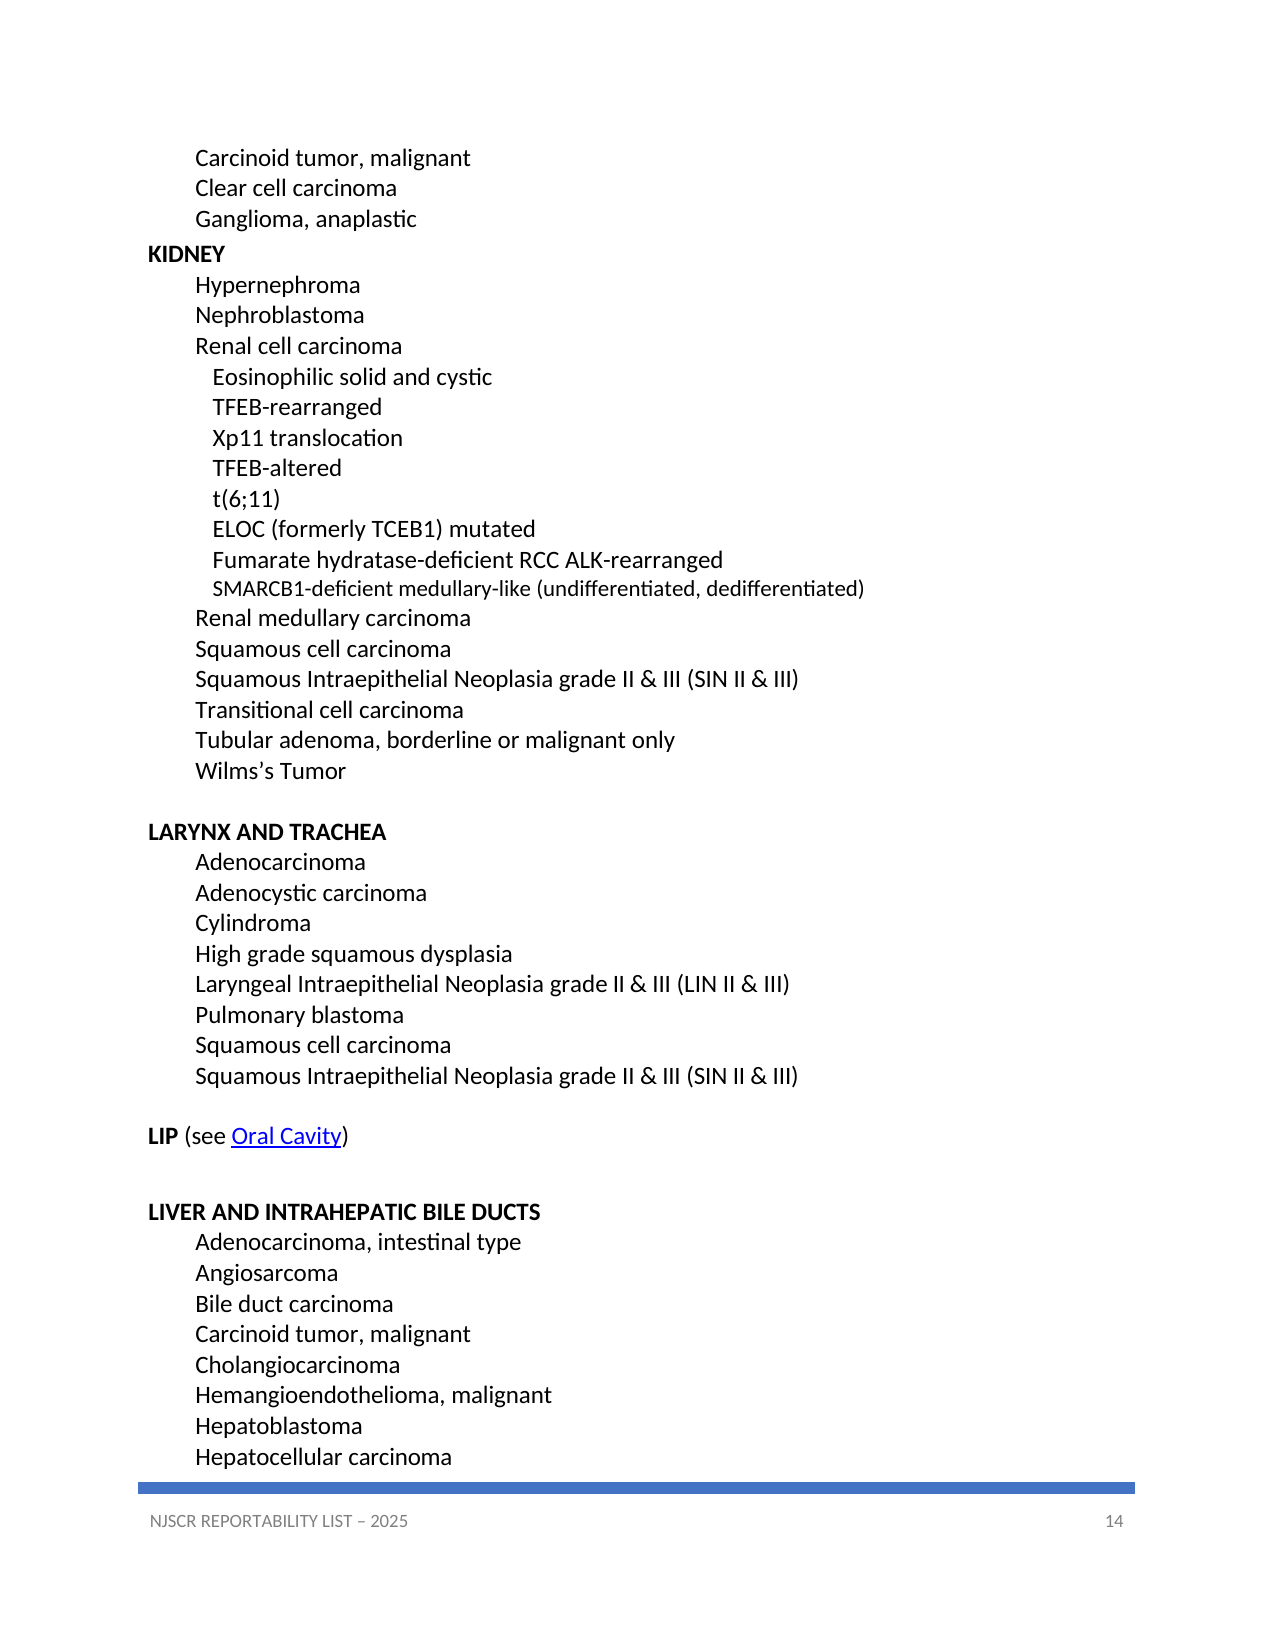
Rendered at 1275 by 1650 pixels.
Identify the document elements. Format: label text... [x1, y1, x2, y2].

text Squamous Intraepithelial Neoplasia grade II & III (SIN II & III) [195, 1060, 1135, 1091]
subtitle Squamous Intraepithelial Neoplasia grade II & III (SIN II & III) [195, 663, 841, 694]
subtitle ELOC (formerly TCEB1) mutated [195, 513, 569, 544]
subtitle KIDNEY [137, 238, 1135, 269]
subtitle Eosinophilic solid and cystic [195, 361, 504, 391]
subtitle Squamous cell carcinoma [195, 633, 504, 663]
text Carcinoid tumor, malignant Cholangiocarcinoma Hemangioendothelioma, malignant Hepatoblastoma [195, 1318, 564, 1441]
text Adenocarcinoma Adenocystic carcinoma Cylindroma [195, 846, 465, 938]
subtitle TFEB-altered [195, 452, 504, 483]
subtitle Renal medullary carcinoma [195, 602, 504, 633]
text Tubular adenoma, borderline or malignant only [195, 724, 683, 755]
text Transitional cell carcinoma [195, 694, 806, 724]
text Angiosarcoma [195, 1257, 1135, 1288]
text LIP (see Oral Cavity) [148, 1120, 1135, 1150]
text Fumarate hydratase-deficient RCC ALK-rearranged [137, 544, 1135, 574]
subtitle TFEB-rearranged [195, 391, 504, 422]
text LARYNX AND TRACHEA [148, 816, 1135, 846]
text SMARCB1-deficient medullary-like (undifferentiated, dedifferentiated) [137, 574, 1135, 602]
text LIVER AND INTRAHEPATIC BILE DUCTS [137, 1196, 1135, 1227]
text Laryngeal Intraepithelial Neoplasia grade II & III (LIN II & III) [195, 968, 934, 999]
text Wilms’s Tumor [195, 755, 683, 785]
text Pulmonary blastoma [195, 999, 934, 1029]
text Squamous cell carcinoma [195, 1029, 1135, 1060]
subtitle Hypernephroma Nephroblastoma [195, 269, 442, 330]
subtitle Xp11 translocation [195, 422, 504, 452]
subtitle Ganglioma, anaplastic [195, 203, 578, 233]
text Hepatocellular carcinoma [195, 1441, 516, 1471]
subtitle Carcinoid tumor, malignant Clear cell carcinoma [195, 142, 578, 203]
text High grade squamous dysplasia [195, 938, 531, 968]
subtitle Renal cell carcinoma [195, 330, 504, 361]
text Bile duct carcinoma [195, 1288, 564, 1318]
subtitle t(6;11) [195, 483, 504, 513]
text Adenocarcinoma, intestinal type [195, 1227, 1135, 1257]
